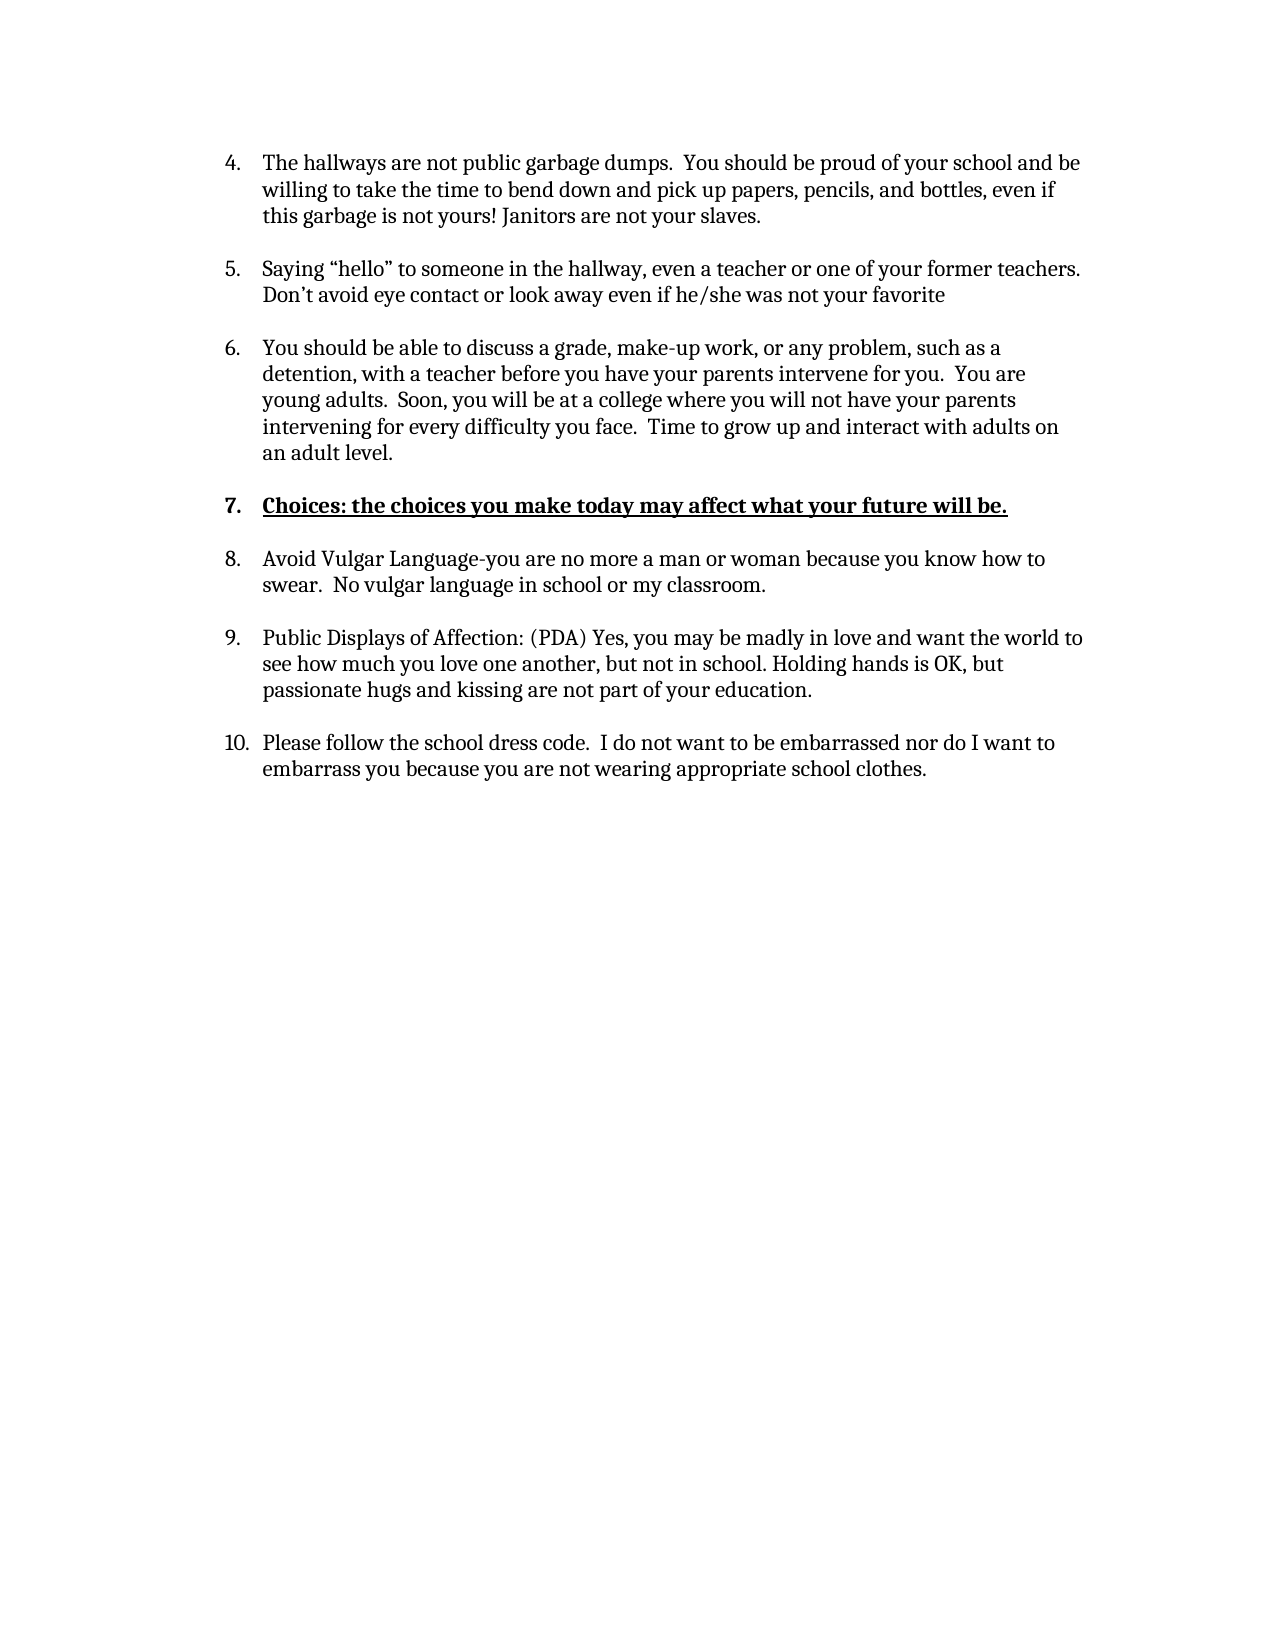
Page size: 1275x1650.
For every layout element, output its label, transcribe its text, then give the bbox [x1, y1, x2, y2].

list Saying “hello” to someone in the hallway, even a teacher or one of your former teachers. Don’t avoid eye contact or look away even if he/she was not your favorite [225, 255, 1087, 308]
list Avoid Vulgar Language-you are no more a man or woman because you know how to swear. No vulgar language in school or my classroom. [225, 545, 1087, 598]
list You should be able to discuss a grade, make-up work, or any problem, such as a detention, with a teacher before you have your parents intervene for you. You are young adults. Soon, you will be at a college where you will not have your parents intervening for every difficulty you face. Time to grow up and interact with adults on an adult level. [225, 334, 1087, 466]
list The hallways are not public garbage dumps. You should be proud of your school and be willing to take the time to bend down and pick up papers, pencils, and bottles, even if this garbage is not yours! Janitors are not your slaves. [225, 150, 1087, 229]
list Public Displays of Affection: (PDA) Yes, you may be madly in love and want the world to see how much you love one another, but not in school. Holding hands is OK, but passionate hugs and kissing are not part of your education. [225, 624, 1087, 703]
list Please follow the school dress code. I do not want to be embarrassed nor do I want to embarrass you because you are not wearing appropriate school clothes. [225, 730, 1087, 782]
list Choices: the choices you make today may affect what your future will be. [225, 493, 1087, 519]
